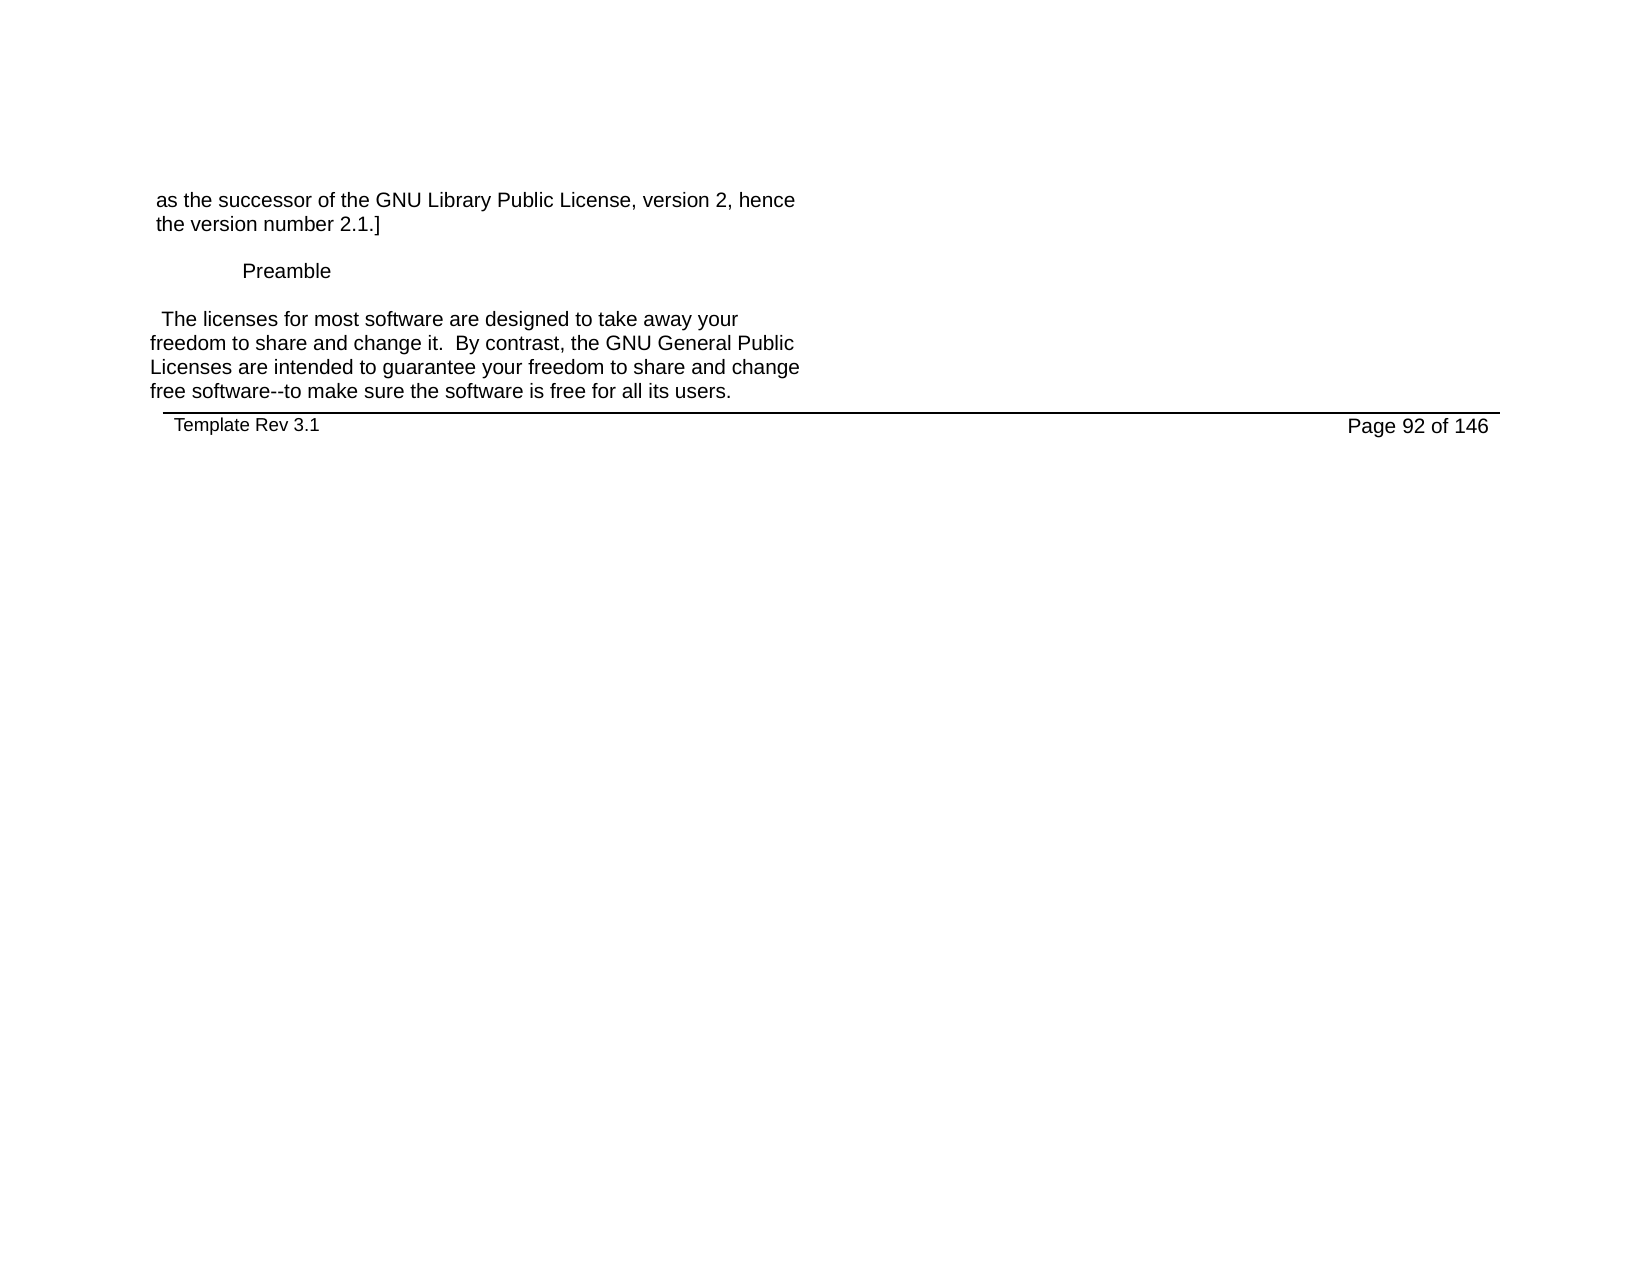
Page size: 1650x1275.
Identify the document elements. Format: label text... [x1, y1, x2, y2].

text The licenses for most software are designed to take away your [150, 307, 1500, 331]
text Preamble [150, 259, 1500, 283]
text the version number 2.1.] [150, 211, 1500, 235]
text free software--to make sure the software is free for all its users. [150, 379, 1500, 403]
text freedom to share and change it. By contrast, the GNU General Public [150, 331, 1500, 355]
text Licenses are intended to guarantee your freedom to share and change [150, 355, 1500, 379]
text as the successor of the GNU Library Public License, version 2, hence [150, 187, 1500, 211]
